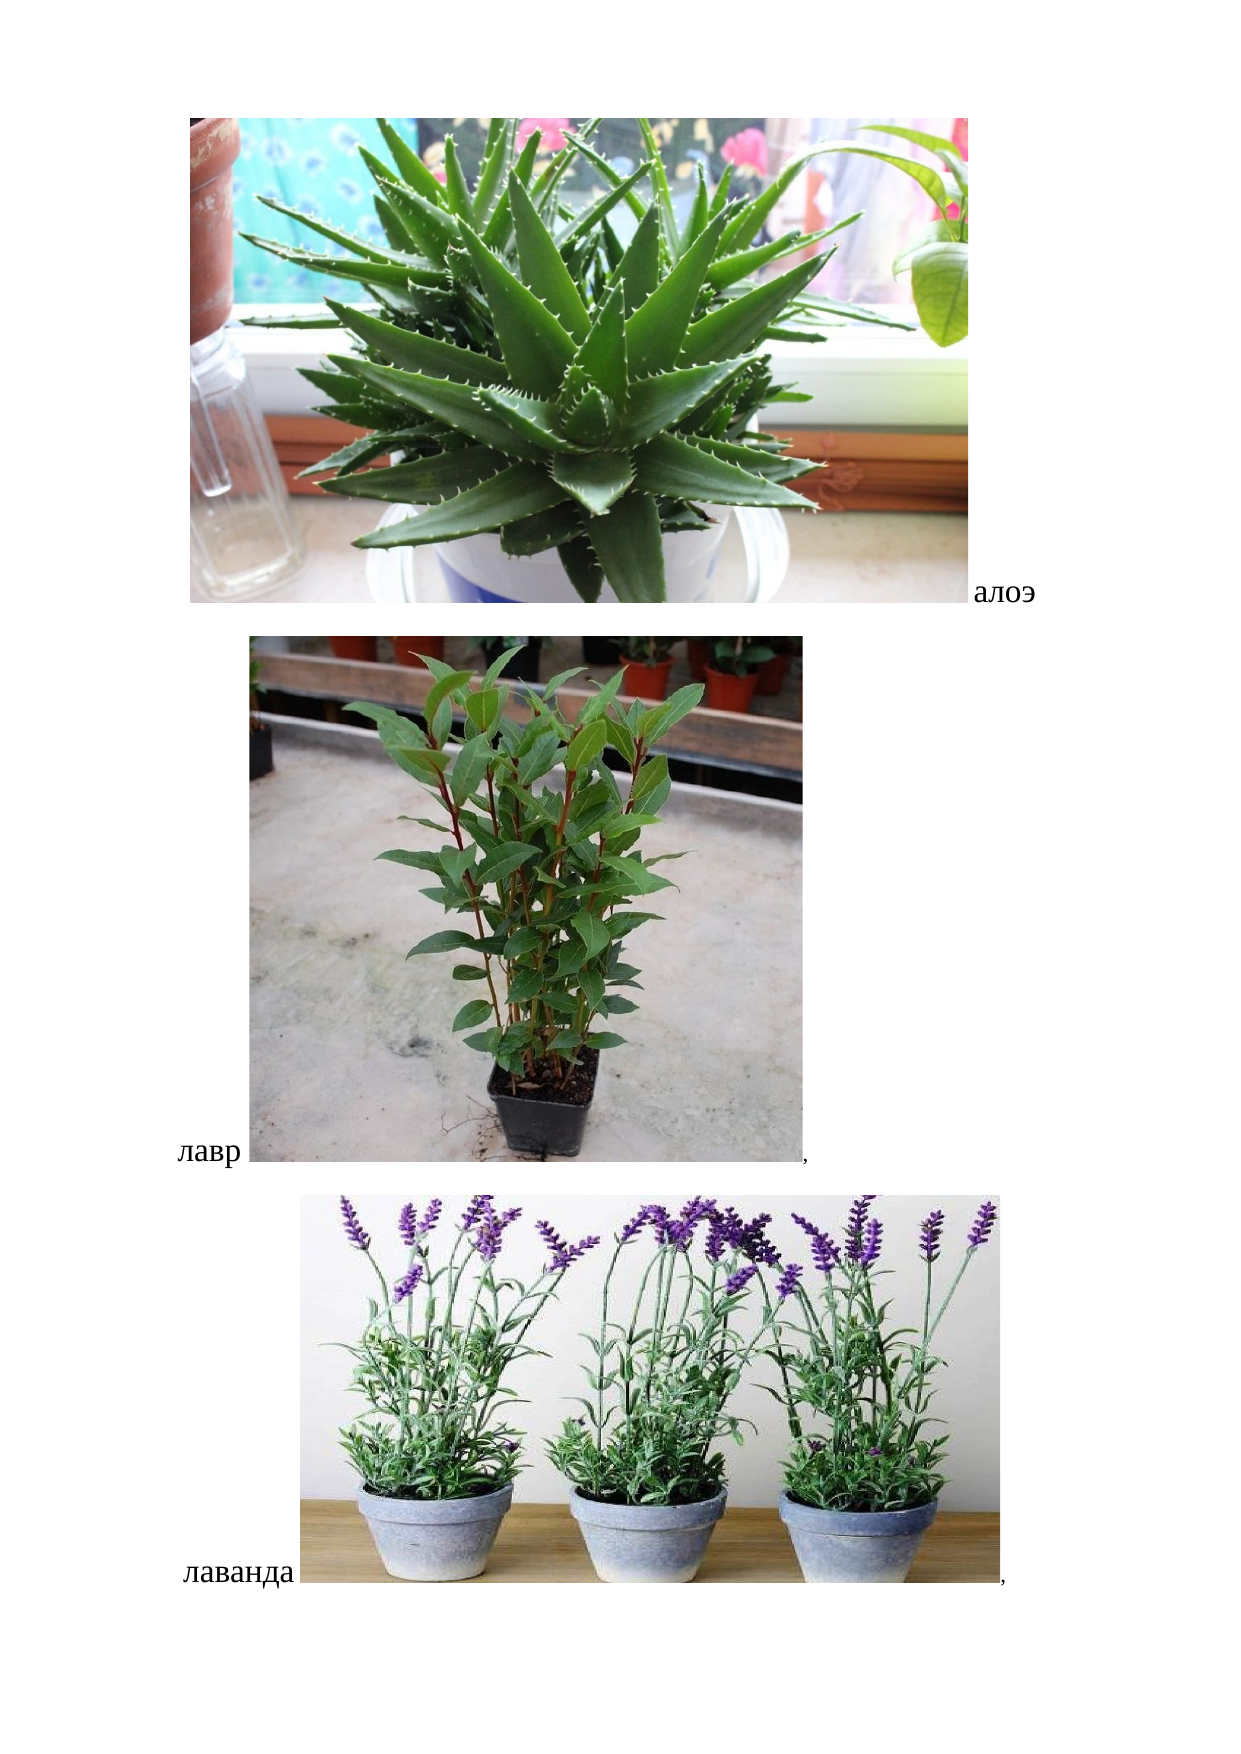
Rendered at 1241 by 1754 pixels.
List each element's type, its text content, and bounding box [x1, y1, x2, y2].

picture [190, 118, 969, 603]
picture [300, 1195, 1001, 1583]
picture [249, 636, 803, 1162]
